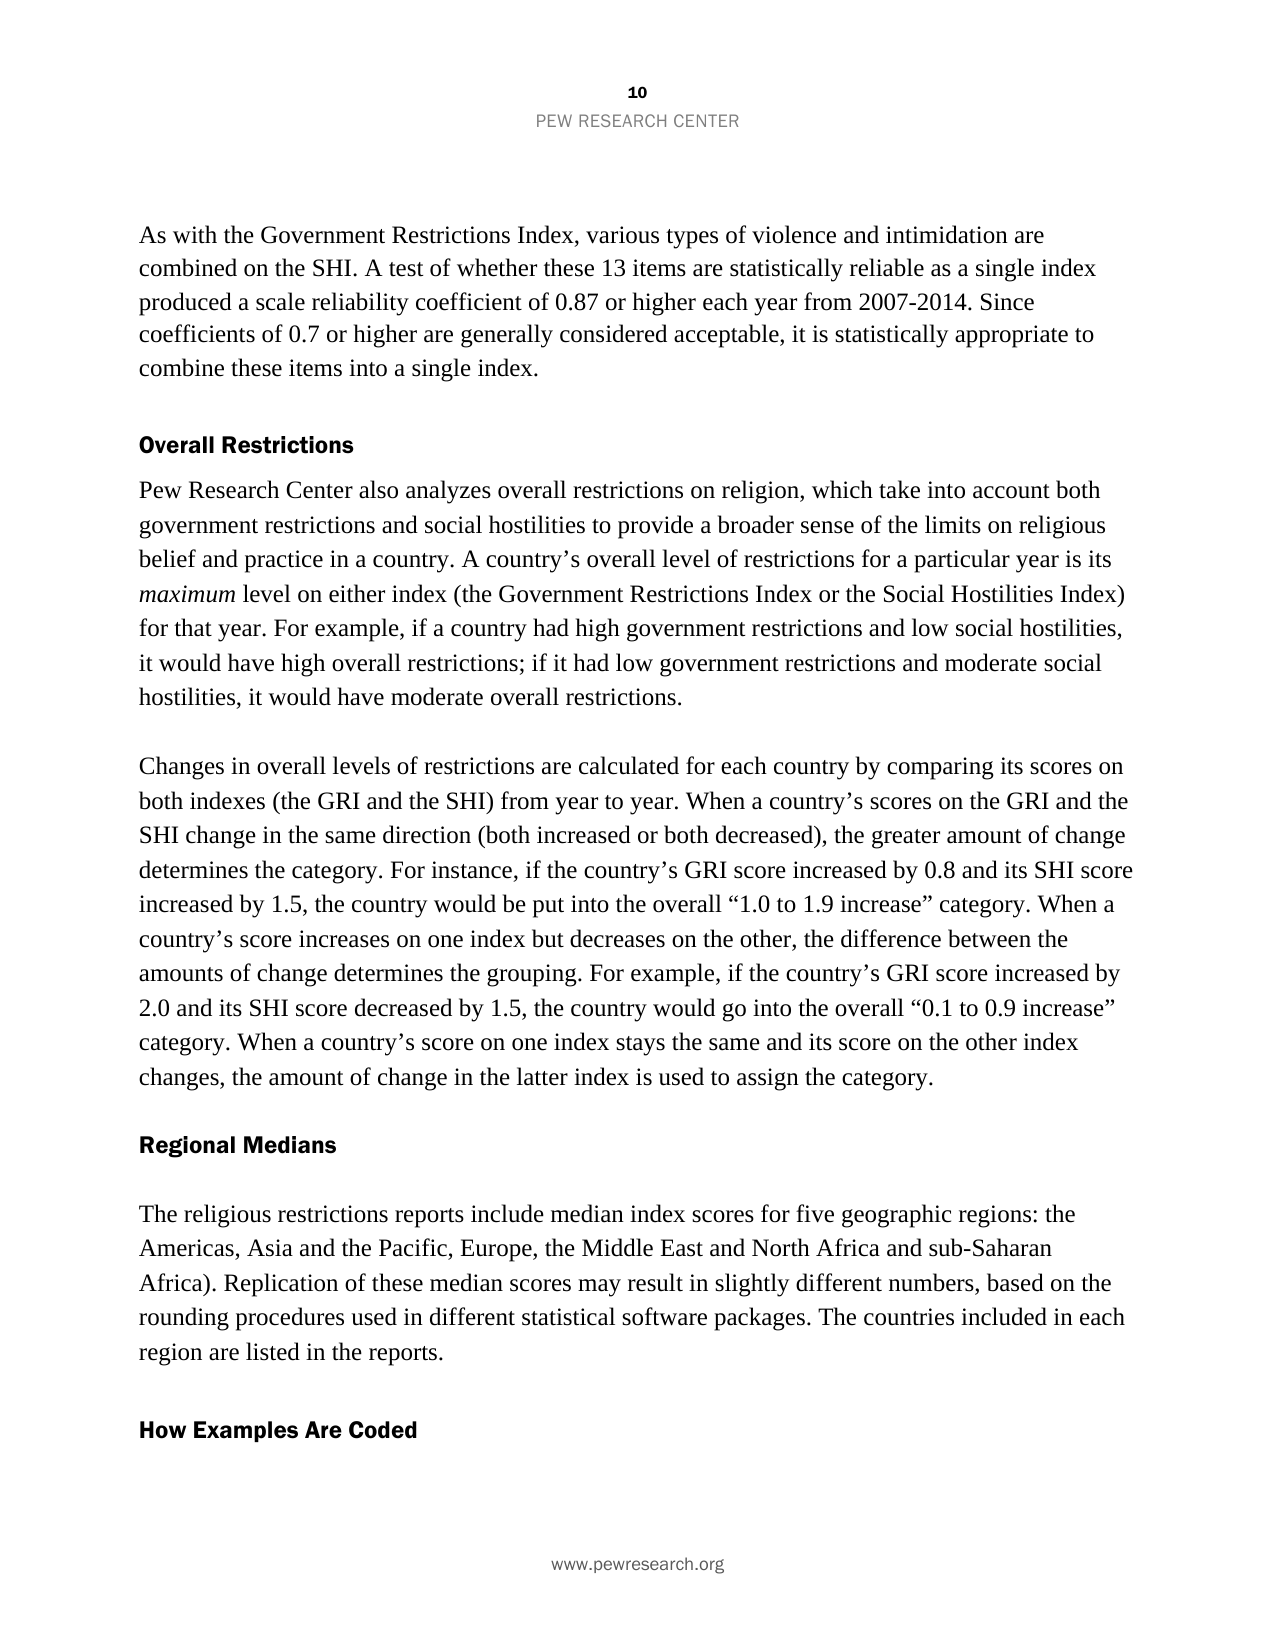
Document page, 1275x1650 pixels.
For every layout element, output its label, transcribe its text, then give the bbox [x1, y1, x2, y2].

text As with the Government Restrictions Index, various types of violence and intimidation are combined on the SHI. A test of whether these 13 items are statistically reliable as a single index produced a scale reliability coefficient of 0.87 or higher each year from 2007-2014. Since coefficients of 0.7 or higher are generally considered acceptable, it is statistically appropriate to combine these items into a single index. [139, 221, 1136, 381]
text Pew Research Center also analyzes overall restrictions on religion, which take into account both government restrictions and social hostilities to provide a broader sense of the limits on religious belief and practice in a country. A country’s overall level of restrictions for a particular year is its maximum level on either index (the Government Restrictions Index or the Social Hostilities Index) for that year. For example, if a country had high government restrictions and low social hostilities, it would have high overall restrictions; if it had low government restrictions and moderate social hostilities, it would have moderate overall restrictions. [139, 476, 1136, 711]
subtitle How Examples Are Coded [139, 1416, 1136, 1444]
subtitle Overall Restrictions [139, 431, 1136, 459]
text Changes in overall levels of restrictions are calculated for each country by comparing its scores on both indexes (the GRI and the SHI) from year to year. When a country’s scores on the GRI and the SHI change in the same direction (both increased or both decreased), the greater amount of change determines the category. For instance, if the country’s GRI score increased by 0.8 and its SHI score increased by 1.5, the country would be put into the overall “1.0 to 1.9 increase” category. When a country’s score increases on one index but decreases on the other, the difference between the amounts of change determines the grouping. For example, if the country’s GRI score increased by 2.0 and its SHI score decreased by 1.5, the country would go into the overall “0.1 to 0.9 increase” category. When a country’s score on one index stays the same and its score on the other index changes, the amount of change in the latter index is used to assign the category. [139, 751, 1136, 1091]
text Regional Medians [139, 1131, 1136, 1159]
text The religious restrictions reports include median index scores for five geographic regions: the Americas, Asia and the Pacific, Europe, the Middle East and North Africa and sub-Saharan Africa). Replication of these median scores may result in slightly different numbers, based on the rounding procedures used in different statistical software packages. The countries included in each region are listed in the reports. [139, 1199, 1136, 1365]
